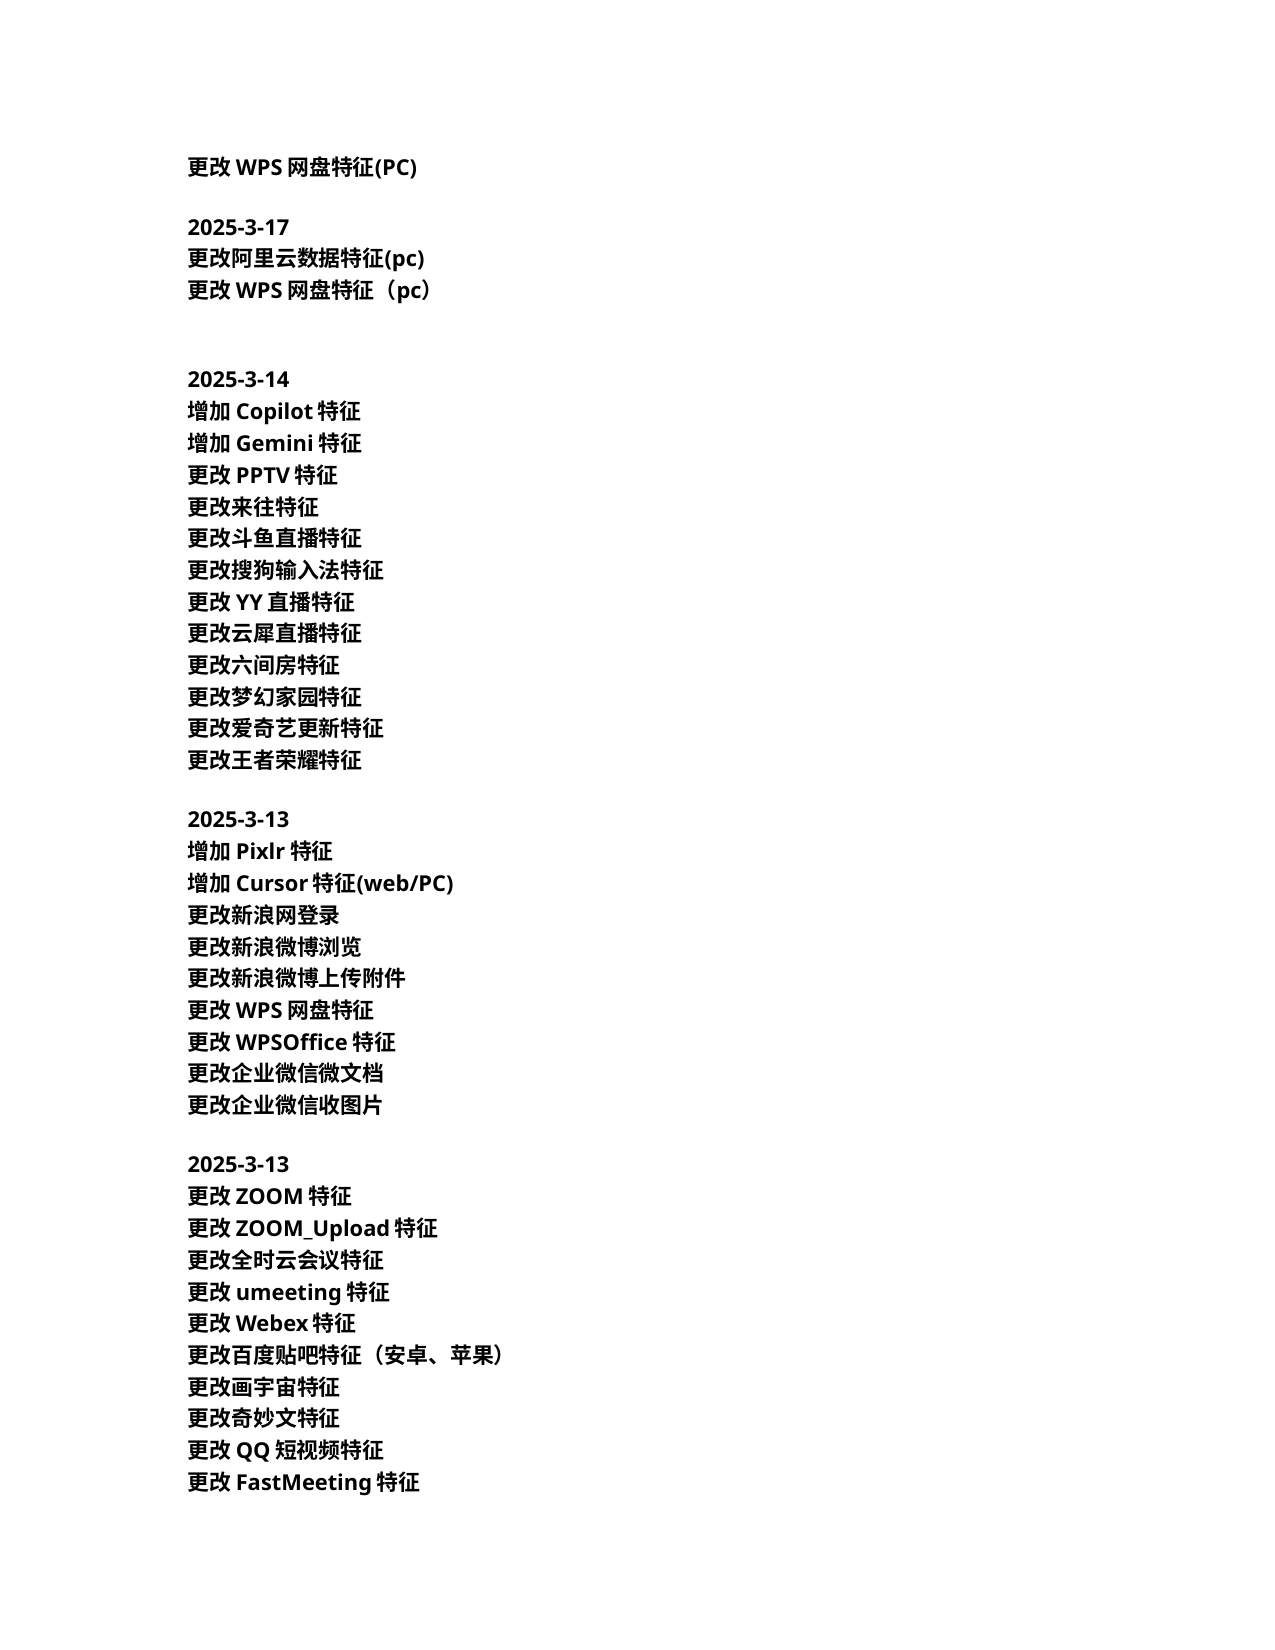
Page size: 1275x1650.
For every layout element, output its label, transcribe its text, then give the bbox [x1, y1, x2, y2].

text 更改FastMeeting特征 [187, 1465, 1087, 1497]
text 更改全时云会议特征 [187, 1243, 1087, 1274]
text 更改WPS网盘特征 [187, 993, 1087, 1024]
text 更改WPS网盘特征（pc） [187, 273, 1087, 305]
text 更改斗鱼直播特征 [187, 521, 1087, 553]
text 更改新浪微博浏览 [187, 929, 1087, 961]
text 增加Pixlr特征 [187, 834, 1087, 866]
text 更改云犀直播特征 [187, 616, 1087, 648]
text 更改六间房特征 [187, 648, 1087, 680]
text 更改YY直播特征 [187, 584, 1087, 616]
text 增加Gemini特征 [187, 426, 1087, 458]
text 更改新浪微博上传附件 [187, 961, 1087, 993]
text 更改企业微信微文档 [187, 1056, 1087, 1088]
text 更改梦幻家园特征 [187, 680, 1087, 711]
text 2025-3-14 [187, 364, 1087, 394]
text 更改PPTV特征 [187, 458, 1087, 489]
text 增加Cursor特征(web/PC) [187, 866, 1087, 898]
text 更改QQ短视频特征 [187, 1433, 1087, 1465]
text 更改画宇宙特征 [187, 1370, 1087, 1401]
text 2025-3-17 [187, 212, 1087, 241]
text 更改WPS网盘特征(PC) [187, 150, 1087, 182]
text 更改ZOOM_Upload特征 [187, 1211, 1087, 1243]
text 更改百度贴吧特征（安卓、苹果） [187, 1338, 1087, 1370]
text 更改爱奇艺更新特征 [187, 711, 1087, 743]
text 更改来往特征 [187, 489, 1087, 521]
text 更改王者荣耀特征 [187, 743, 1087, 775]
text 更改Webex特征 [187, 1306, 1087, 1338]
text 更改新浪网登录 [187, 898, 1087, 929]
text 2025-3-13 [187, 804, 1087, 834]
text 更改搜狗输入法特征 [187, 553, 1087, 584]
text 更改umeeting特征 [187, 1274, 1087, 1306]
text 增加Copilot特征 [187, 394, 1087, 426]
text 更改WPSOffice特征 [187, 1024, 1087, 1056]
text 更改阿里云数据特征(pc) [187, 241, 1087, 273]
text 更改ZOOM特征 [187, 1179, 1087, 1211]
text 2025-3-13 [187, 1149, 1087, 1179]
text 更改奇妙文特征 [187, 1401, 1087, 1433]
text 更改企业微信收图片 [187, 1088, 1087, 1120]
